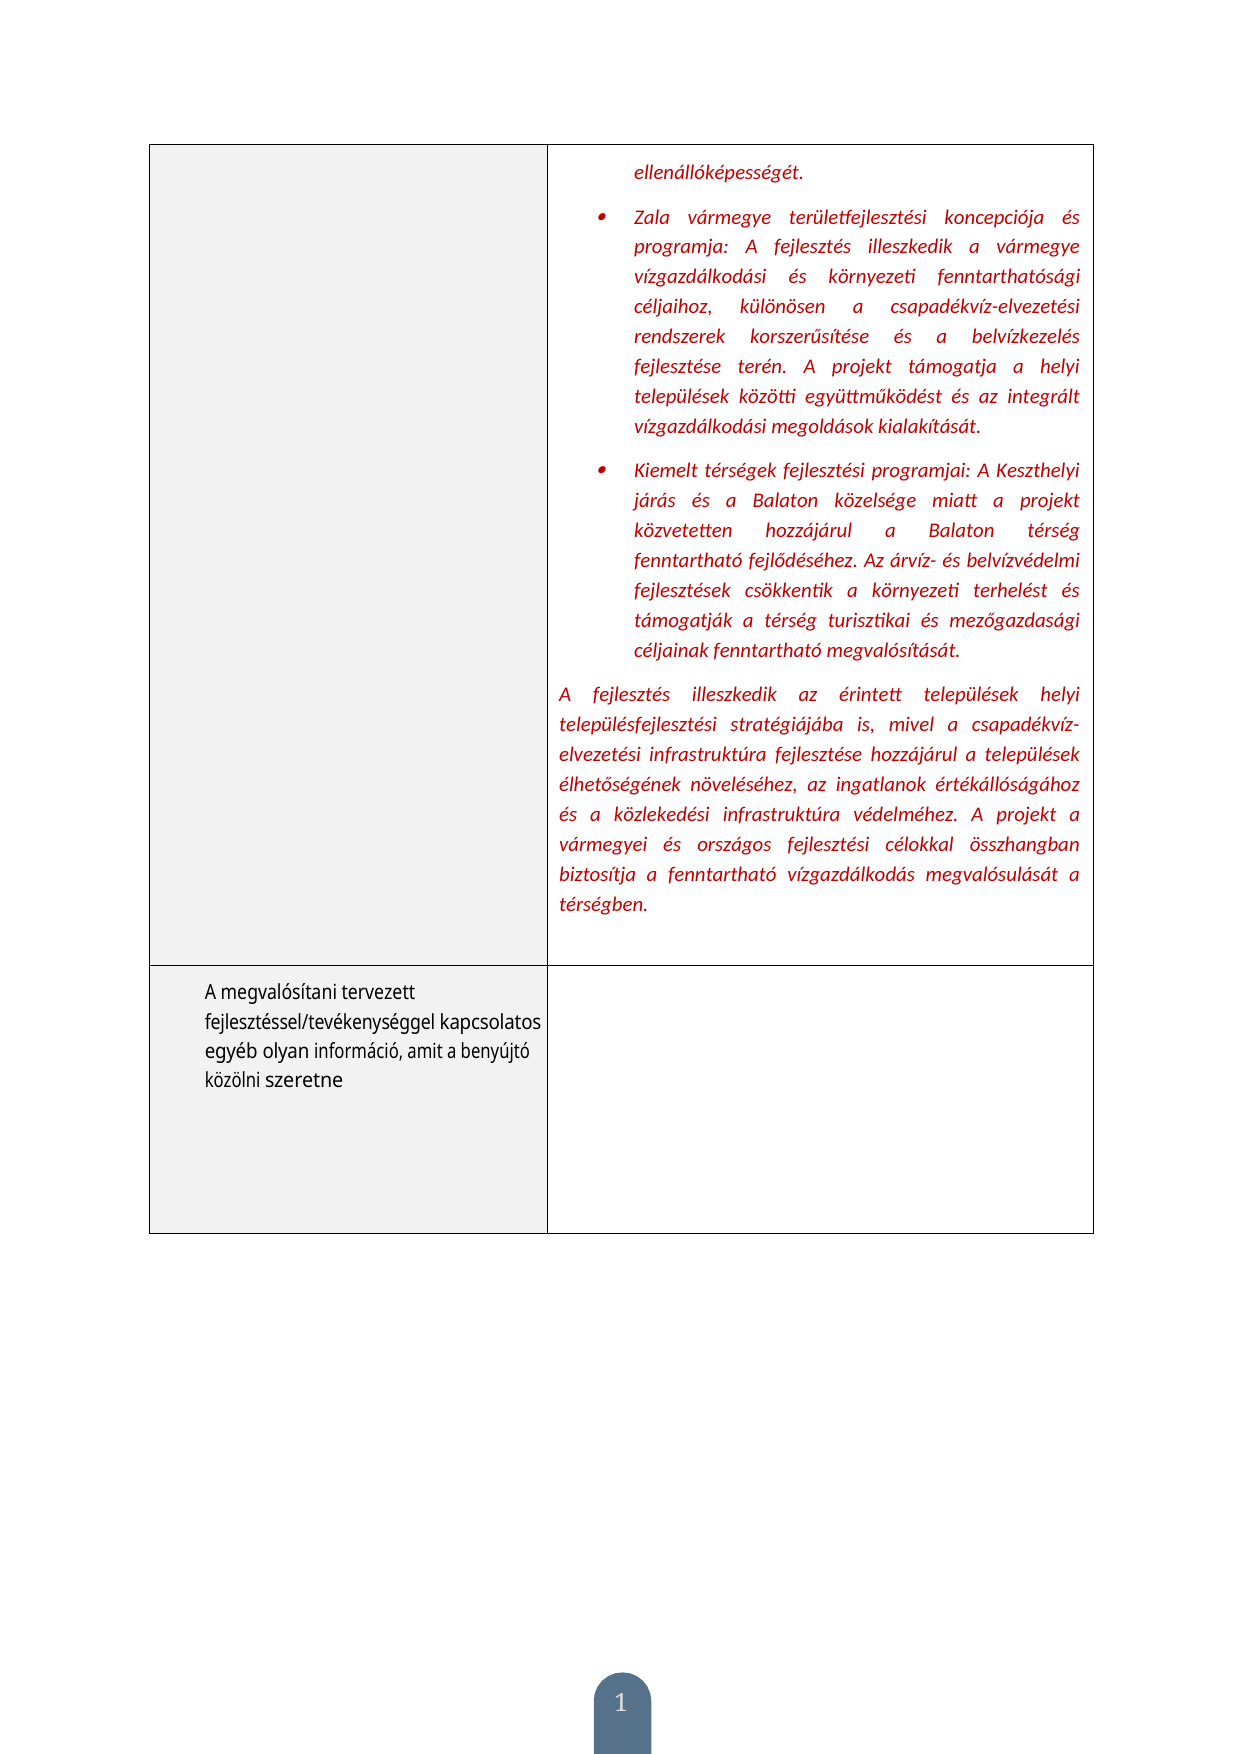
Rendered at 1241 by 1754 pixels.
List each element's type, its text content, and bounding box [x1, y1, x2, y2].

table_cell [150, 145, 547, 965]
table_cell [548, 966, 1093, 1233]
table_cell A megvalósítani tervezett fejlesztéssel/tevékenységgel kapcsolatos egyéb olyan információ, amit a benyújtó közölni szeretne [150, 966, 547, 1233]
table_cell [548, 145, 1093, 965]
